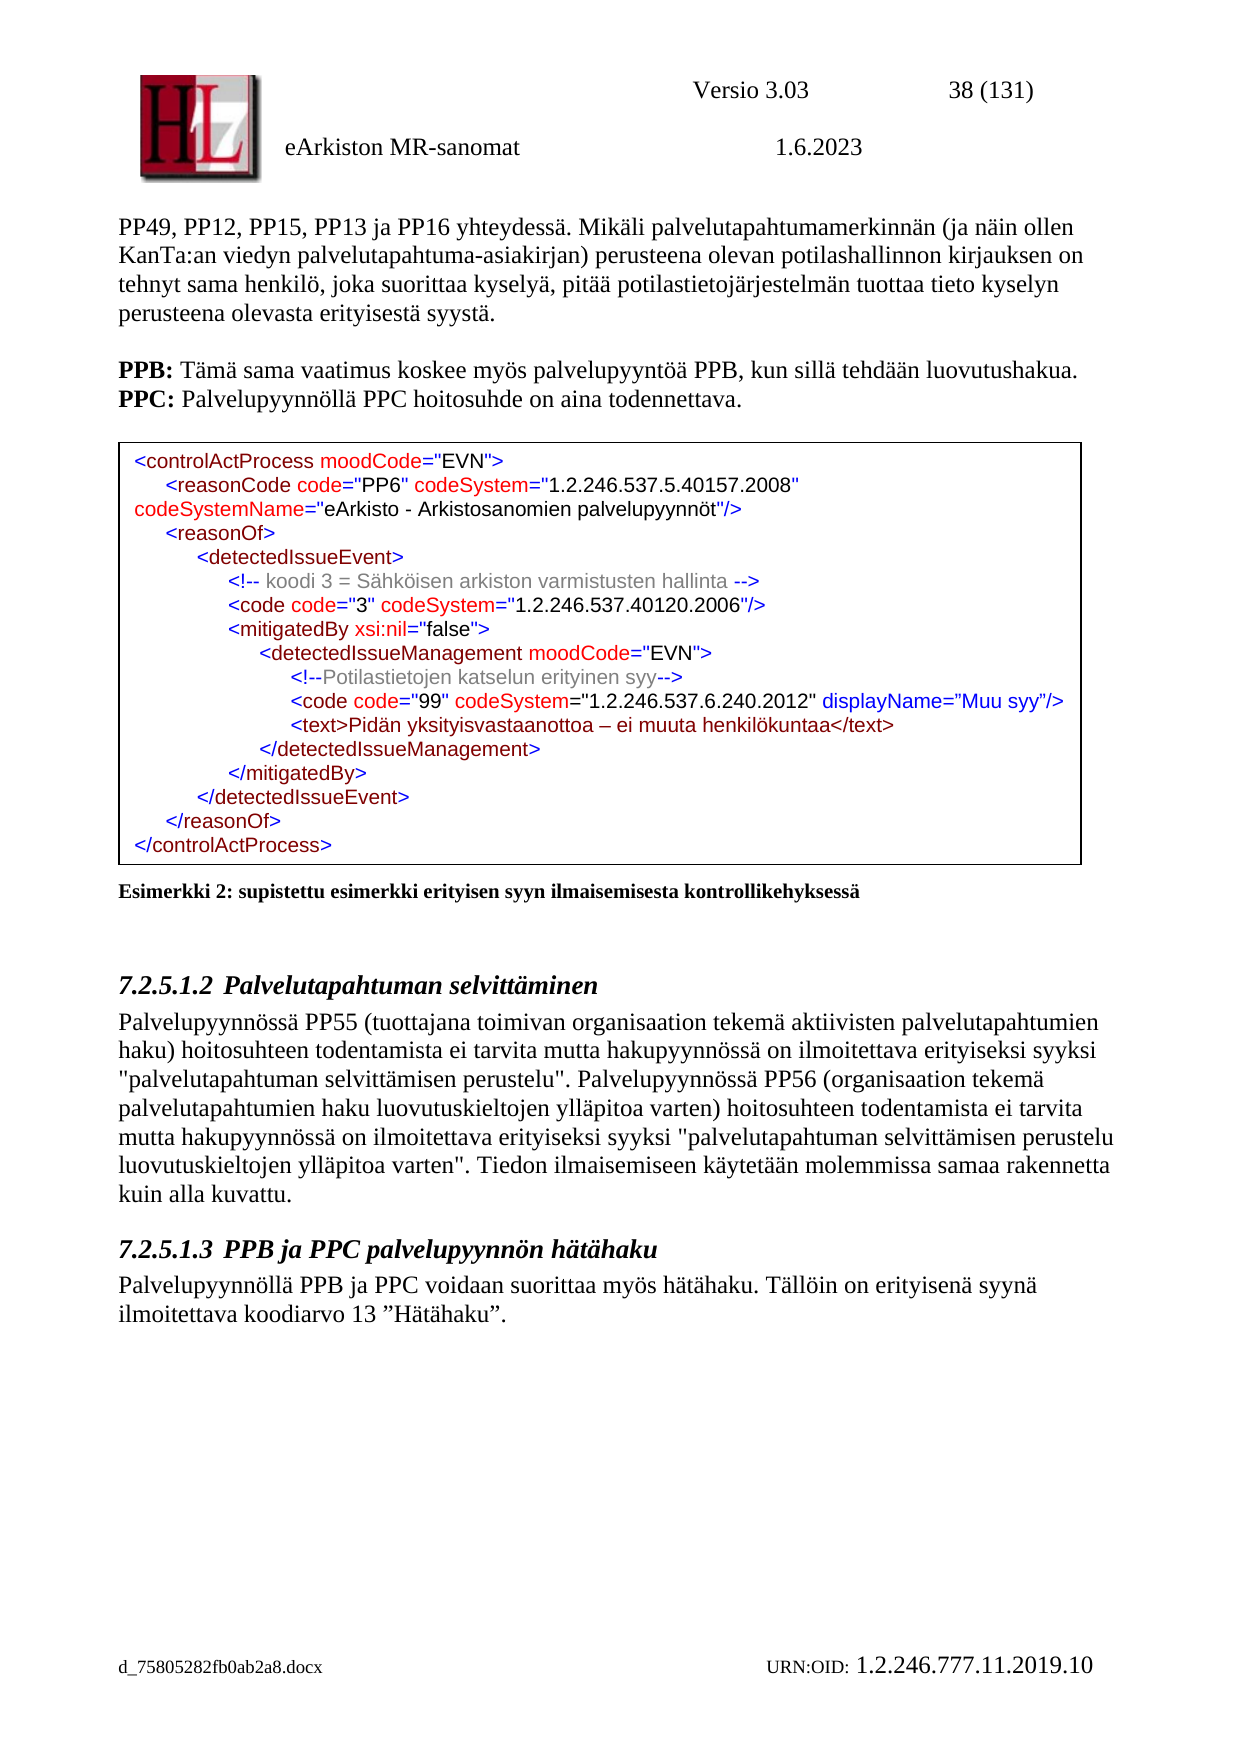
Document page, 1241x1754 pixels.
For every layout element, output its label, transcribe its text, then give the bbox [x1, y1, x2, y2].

text PPB: Tämä sama vaatimus koskee myös palvelupyyntöä PPB, kun sillä tehdään luovutushakua. PPC: Palvelupyynnöllä PPC hoitosuhde on aina todennettava. [118, 355, 1122, 413]
text Palvelupyynnöllä PPB ja PPC voidaan suorittaa myös hätähaku. Tällöin on erityisenä syynä ilmoitettava koodiarvo 13 ”Hätähaku”. [118, 1270, 1122, 1328]
subtitle PPB ja PPC palvelupyynnön hätähaku [118, 1233, 1122, 1264]
text Palvelupyynnössä PP55 (tuottajana toimivan organisaation tekemä aktiivisten palvelutapahtumien haku) hoitosuhteen todentamista ei tarvita mutta hakupyynnössä on ilmoitettava erityiseksi syyksi "palvelutapahtuman selvittämisen perustelu". Palvelupyynnössä PP56 (organisaation tekemä palvelutapahtumien haku luovutuskieltojen ylläpitoa varten) hoitosuhteen todentamista ei tarvita mutta hakupyynnössä on ilmoitettava erityiseksi syyksi "palvelutapahtuman selvittämisen perustelu luovutuskieltojen ylläpitoa varten". Tiedon ilmaisemiseen käytetään molemmissa samaa rakennetta kuin alla kuvattu. [118, 1007, 1122, 1208]
subtitle Palvelutapahtuman selvittäminen [118, 969, 1122, 1000]
picture [140, 75, 263, 183]
text Esimerkki 2: supistettu esimerkki erityisen syyn ilmaisemisesta kontrollikehyksessä [118, 879, 1122, 903]
